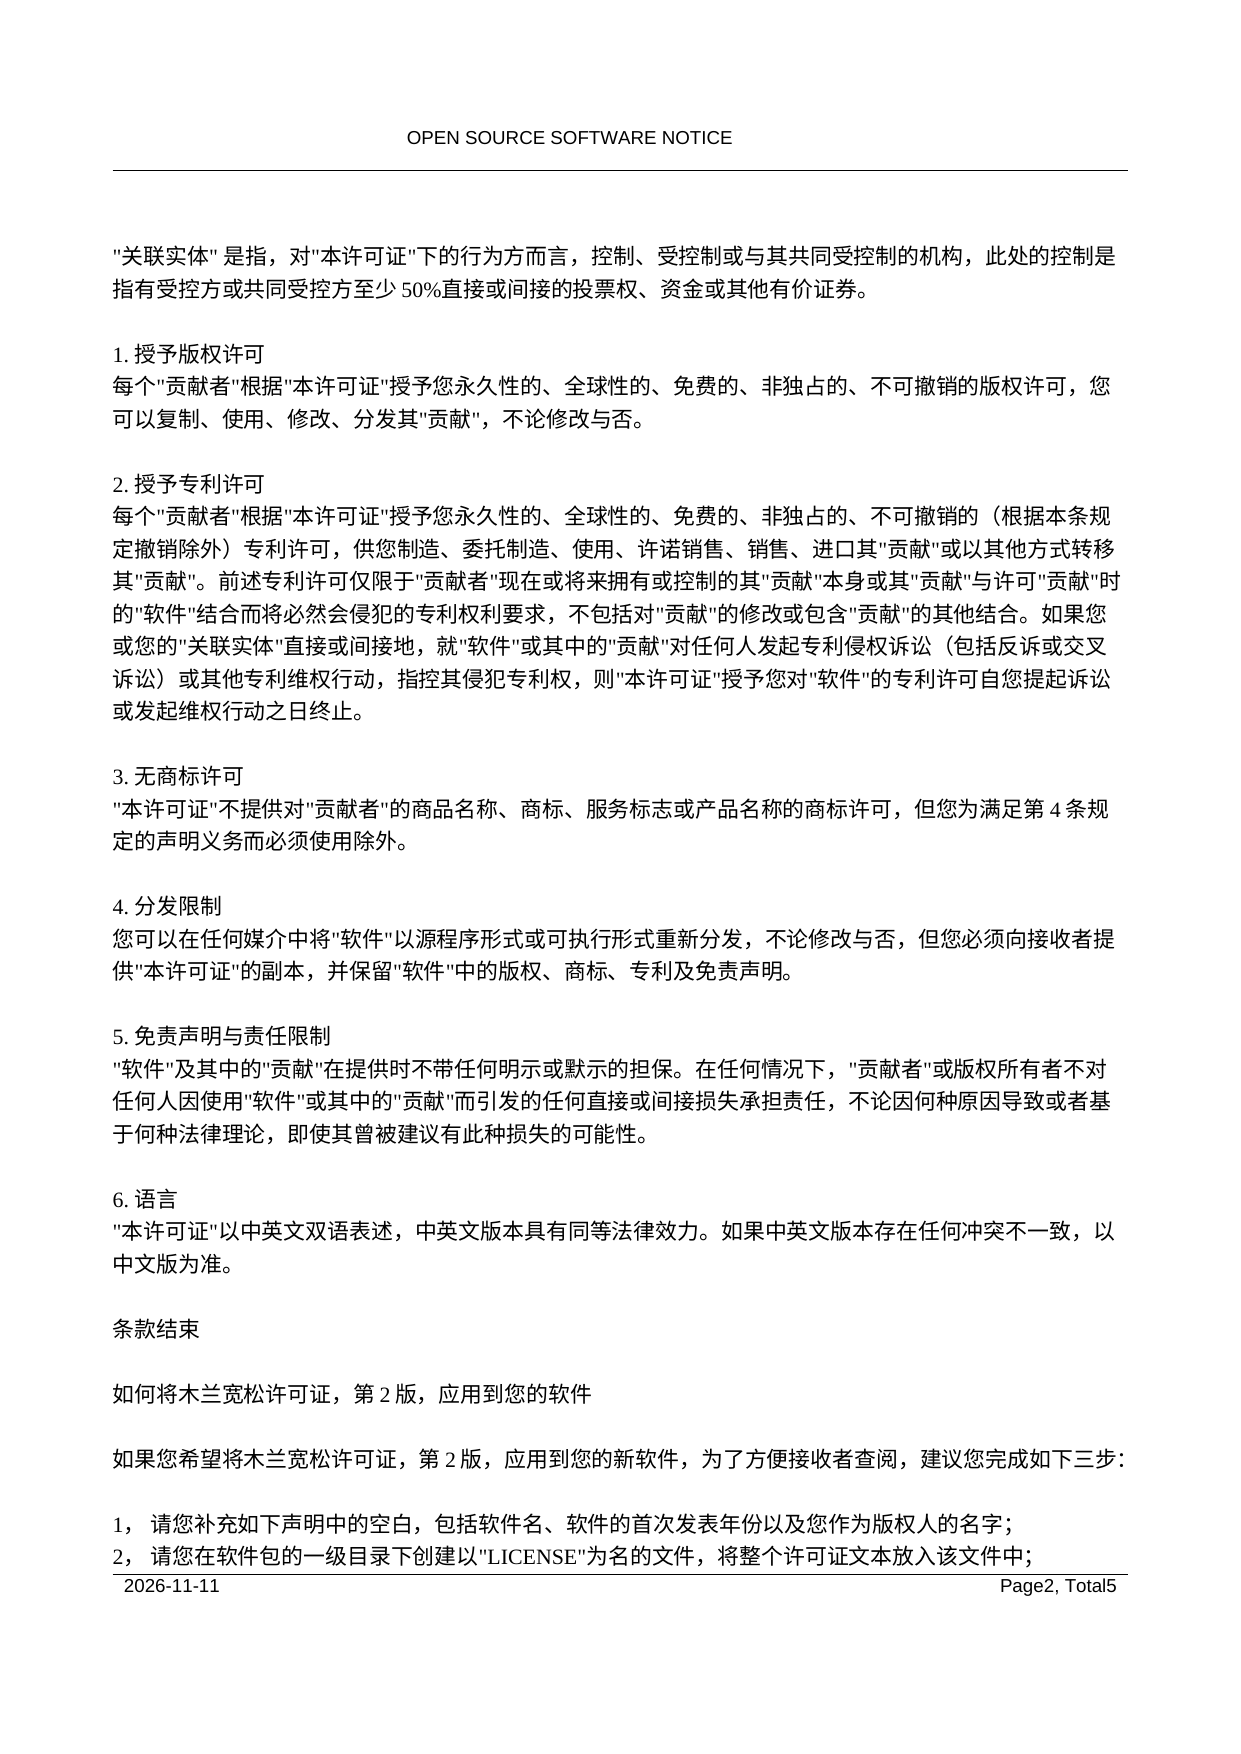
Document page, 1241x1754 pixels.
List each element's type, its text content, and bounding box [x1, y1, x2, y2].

text 2， 请您在软件包的一级目录下创建以"LICENSE"为名的文件，将整个许可证文本放入该文件中； [112, 1539, 1128, 1571]
text 您可以在任何媒介中将"软件"以源程序形式或可执行形式重新分发，不论修改与否，但您必须向接收者提供"本许可证"的副本，并保留"软件"中的版权、商标、专利及免责声明。 [112, 921, 1128, 986]
text 如果您希望将木兰宽松许可证，第2版，应用到您的新软件，为了方便接收者查阅，建议您完成如下三步： [112, 1441, 1128, 1474]
text 1. 授予版权许可 [112, 336, 1128, 369]
text "本许可证"不提供对"贡献者"的商品名称、商标、服务标志或产品名称的商标许可，但您为满足第4条规定的声明义务而必须使用除外。 [112, 791, 1128, 856]
text 每个"贡献者"根据"本许可证"授予您永久性的、全球性的、免费的、非独占的、不可撤销的（根据本条规定撤销除外）专利许可，供您制造、委托制造、使用、许诺销售、销售、进口其"贡献"或以其他方式转移其"贡献"。前述专利许可仅限于"贡献者"现在或将来拥有或控制的其"贡献"本身或其"贡献"与许可"贡献"时的"软件"结合而将必然会侵犯的专利权利要求，不包括对"贡献"的修改或包含"贡献"的其他结合。如果您或您的"关联实体"直接或间接地，就"软件"或其中的"贡献"对任何人发起专利侵权诉讼（包括反诉或交叉诉讼）或其他专利维权行动，指控其侵犯专利权，则"本许可证"授予您对"软件"的专利许可自您提起诉讼或发起维权行动之日终止。 [112, 499, 1128, 726]
text 3. 无商标许可 [112, 759, 1128, 791]
text 每个"贡献者"根据"本许可证"授予您永久性的、全球性的、免费的、非独占的、不可撤销的版权许可，您可以复制、使用、修改、分发其"贡献"，不论修改与否。 [112, 369, 1128, 434]
text 条款结束 [112, 1311, 1128, 1344]
text 如何将木兰宽松许可证，第2版，应用到您的软件 [112, 1376, 1128, 1409]
text 4. 分发限制 [112, 889, 1128, 921]
text "软件"及其中的"贡献"在提供时不带任何明示或默示的担保。在任何情况下，"贡献者"或版权所有者不对任何人因使用"软件"或其中的"贡献"而引发的任何直接或间接损失承担责任，不论因何种原因导致或者基于何种法律理论，即使其曾被建议有此种损失的可能性。 [112, 1051, 1128, 1149]
text "关联实体" 是指，对"本许可证"下的行为方而言，控制、受控制或与其共同受控制的机构，此处的控制是指有受控方或共同受控方至少50%直接或间接的投票权、资金或其他有价证券。 [112, 239, 1128, 304]
text 6. 语言 [112, 1181, 1128, 1214]
text "本许可证"以中英文双语表述，中英文版本具有同等法律效力。如果中英文版本存在任何冲突不一致，以中文版为准。 [112, 1214, 1128, 1279]
text 1， 请您补充如下声明中的空白，包括软件名、软件的首次发表年份以及您作为版权人的名字； [112, 1506, 1128, 1539]
text 2. 授予专利许可 [112, 466, 1128, 499]
text 5. 免责声明与责任限制 [112, 1019, 1128, 1051]
